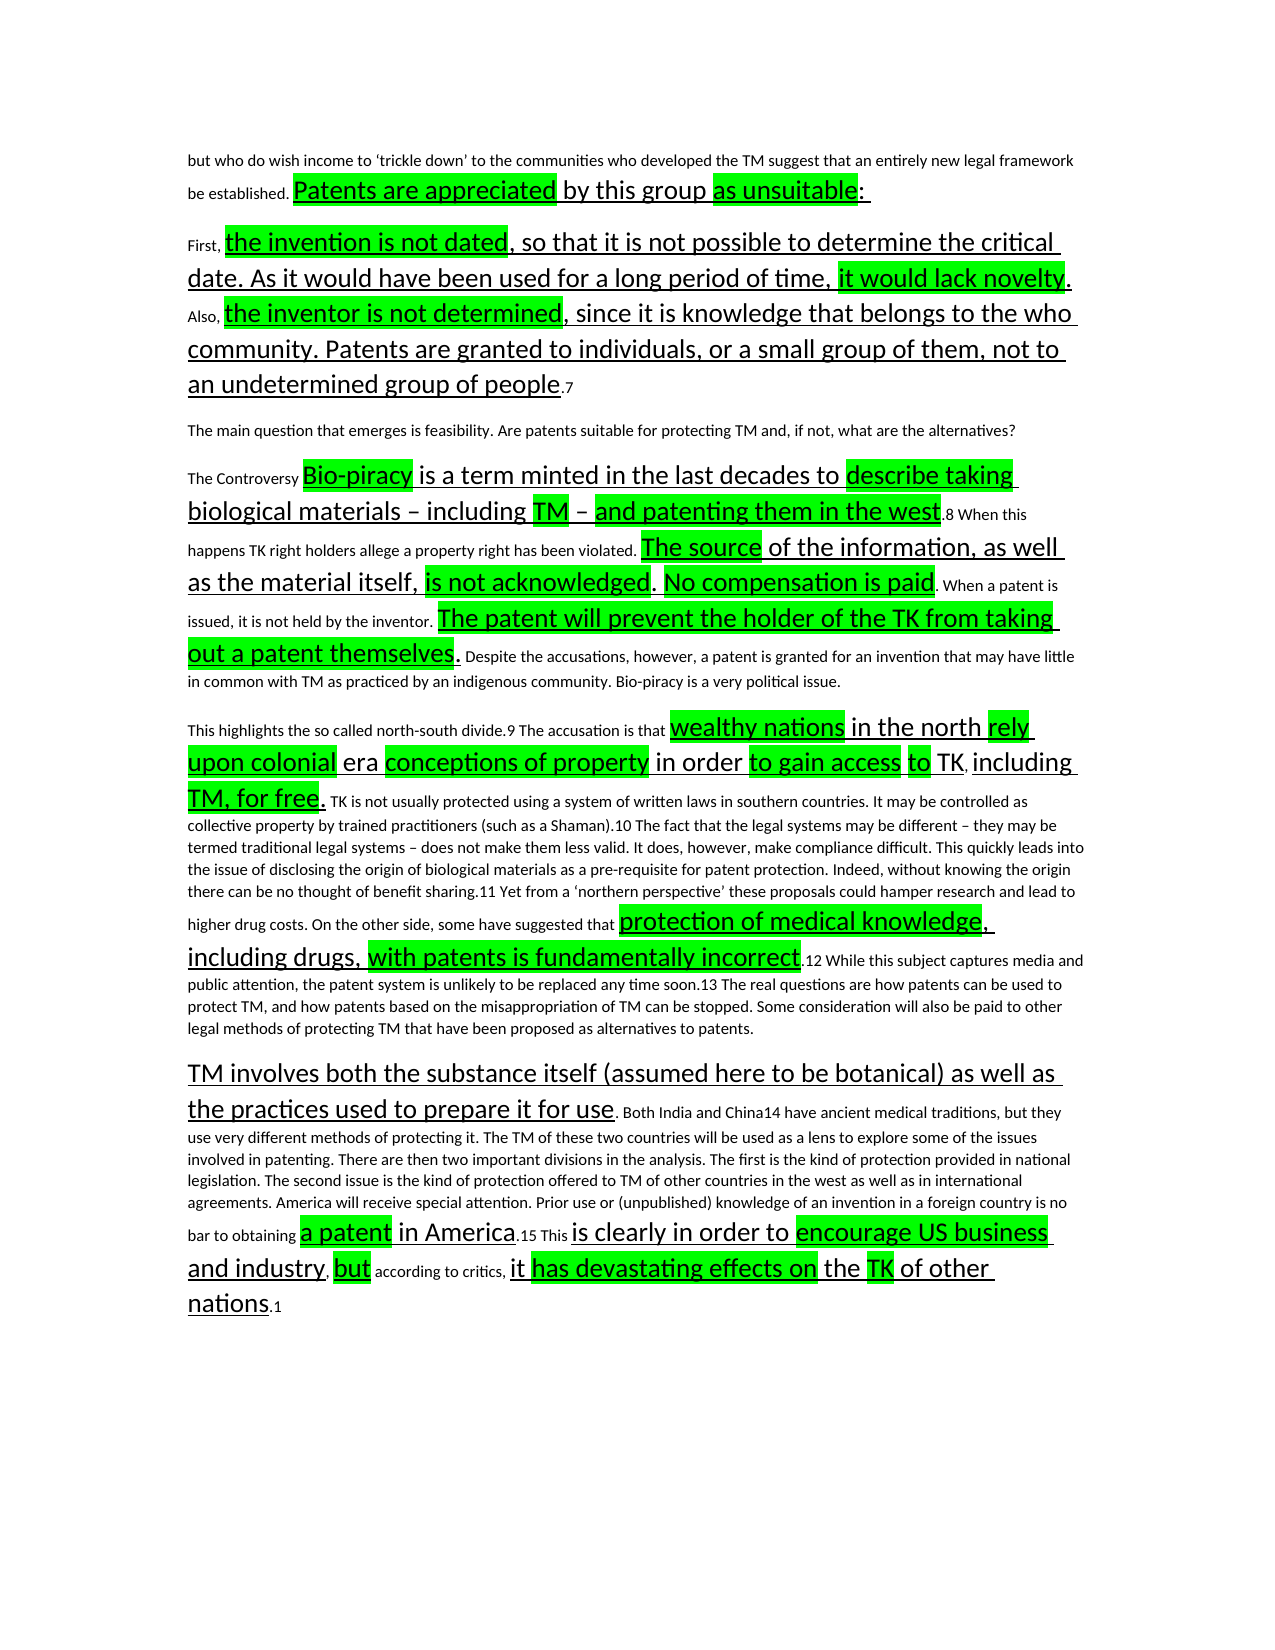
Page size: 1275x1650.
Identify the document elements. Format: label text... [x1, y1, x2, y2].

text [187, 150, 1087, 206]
text The main question that emerges is feasibility. Are patents suitable for protecting TM and, if not, what are the alternatives? [187, 420, 1087, 440]
text First, the invention is not dated, so that it is not possible to determine the critical date. As it would have been used for a long period of time, it would lack novelty. Also, the inventor is not determined, since it is knowledge that belongs to the who community. Patents are granted to individuals, or a small group of them, not to an undetermined group of people.7 [187, 225, 1087, 401]
text This highlights the so called north-south divide.9 The accusation is that wealthy nations in the north rely upon colonial era conceptions of property in order to gain access to TK, including TM, for free. TK is not usually protected using a system of written laws in southern countries. It may be controlled as collective property by trained practitioners (such as a Shaman).10 The fact that the legal systems may be different – they may be termed traditional legal systems – does not make them less valid. It does, however, make compliance difficult. This quickly leads into the issue of disclosing the origin of biological materials as a pre-requisite for patent protection. Indeed, without knowing the origin there can be no thought of benefit sharing.11 Yet from a ‘northern perspective’ these proposals could hamper research and lead to higher drug costs. On the other side, some have suggested that protection of medical knowledge, including drugs, with patents is fundamentally incorrect.12 While this subject captures media and public attention, the patent system is unlikely to be replaced any time soon.13 The real questions are how patents can be used to protect TM, and how patents based on the misappropriation of TM can be stopped. Some consideration will also be paid to other legal methods of protecting TM that have been proposed as alternatives to patents. [187, 710, 1087, 1038]
text TM involves both the substance itself (assumed here to be botanical) as well as the practices used to prepare it for use. Both India and China14 have ancient medical traditions, but they use very different methods of protecting it. The TM of these two countries will be used as a lens to explore some of the issues involved in patenting. There are then two important divisions in the analysis. The first is the kind of protection provided in national legislation. The second issue is the kind of protection offered to TM of other countries in the west as well as in international agreements. America will receive special attention. Prior use or (unpublished) knowledge of an invention in a foreign country is no bar to obtaining a patent in America.15 This is clearly in order to encourage US business and industry, but according to critics, it has devastating effects on the TK of other nations.1 [187, 1057, 1087, 1320]
text The Controversy Bio-piracy is a term minted in the last decades to describe taking biological materials – including TM – and patenting them in the west.8 When this happens TK right holders allege a property right has been violated. The source of the information, as well as the material itself, is not acknowledged. No compensation is paid. When a patent is issued, it is not held by the inventor. The patent will prevent the holder of the TK from taking out a patent themselves. Despite the accusations, however, a patent is granted for an invention that may have little in common with TM as practiced by an indigenous community. Bio-piracy is a very political issue. [187, 458, 1087, 692]
